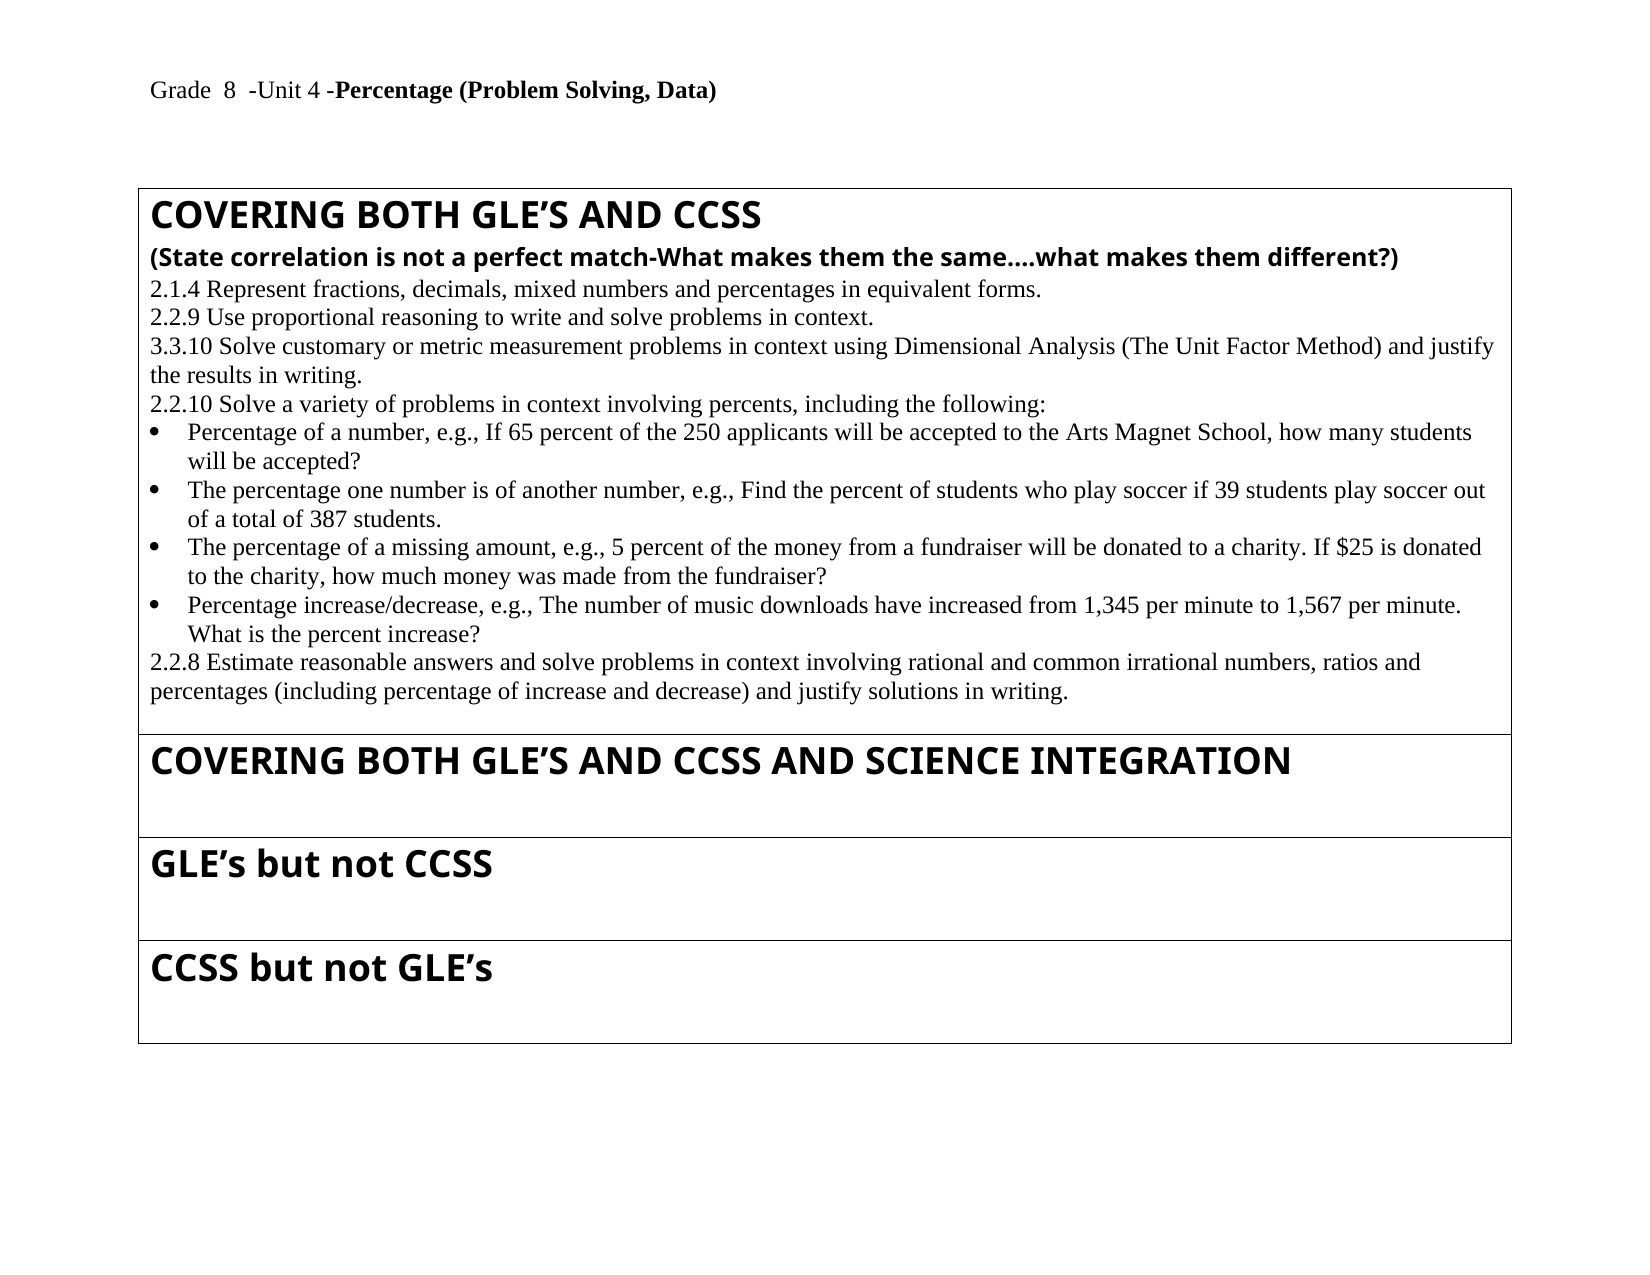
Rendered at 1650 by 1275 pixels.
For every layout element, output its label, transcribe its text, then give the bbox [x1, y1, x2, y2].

table_cell COVERING BOTH GLE’S AND CCSS AND SCIENCE INTEGRATION [139, 735, 1511, 837]
table_header COVERING BOTH GLE’S AND CCSS (State correlation is not a perfect match-What makes them the same….what makes them different?) 2.1.4 Represent fractions, decimals, mixed numbers and percentages in equivalent forms. 2.2.9 Use proportional reasoning to write and solve problems in context. 3.3.10 Solve customary or metric measurement problems in context using Dimensional Analysis (The Unit Factor Method) and justify the results in writing. 2.2.10 Solve a variety of problems in context involving percents, including the following: Percentage of a number, e.g., If 65 percent of the 250 applicants will be accepted to the Arts Magnet School, how many students will be accepted? The percentage one number is of another number, e.g., Find the percent of students who play soccer if 39 students play soccer out of a total of 387 students. The percentage of a missing amount, e.g., 5 percent of the money from a fundraiser will be donated to a charity. If $25 is donated to the charity, how much money was made from the fundraiser? Percentage increase/decrease, e.g., The number of music downloads have increased from 1,345 per minute to 1,567 per minute. What is the percent increase? 2.2.8 Estimate reasonable answers and solve problems in context involving rational and common irrational numbers, ratios and percentages (including percentage of increase and decrease) and justify solutions in writing. [139, 189, 1511, 734]
table_cell CCSS but not GLE’s [139, 941, 1511, 1043]
table_cell GLE’s but not CCSS [139, 838, 1511, 940]
